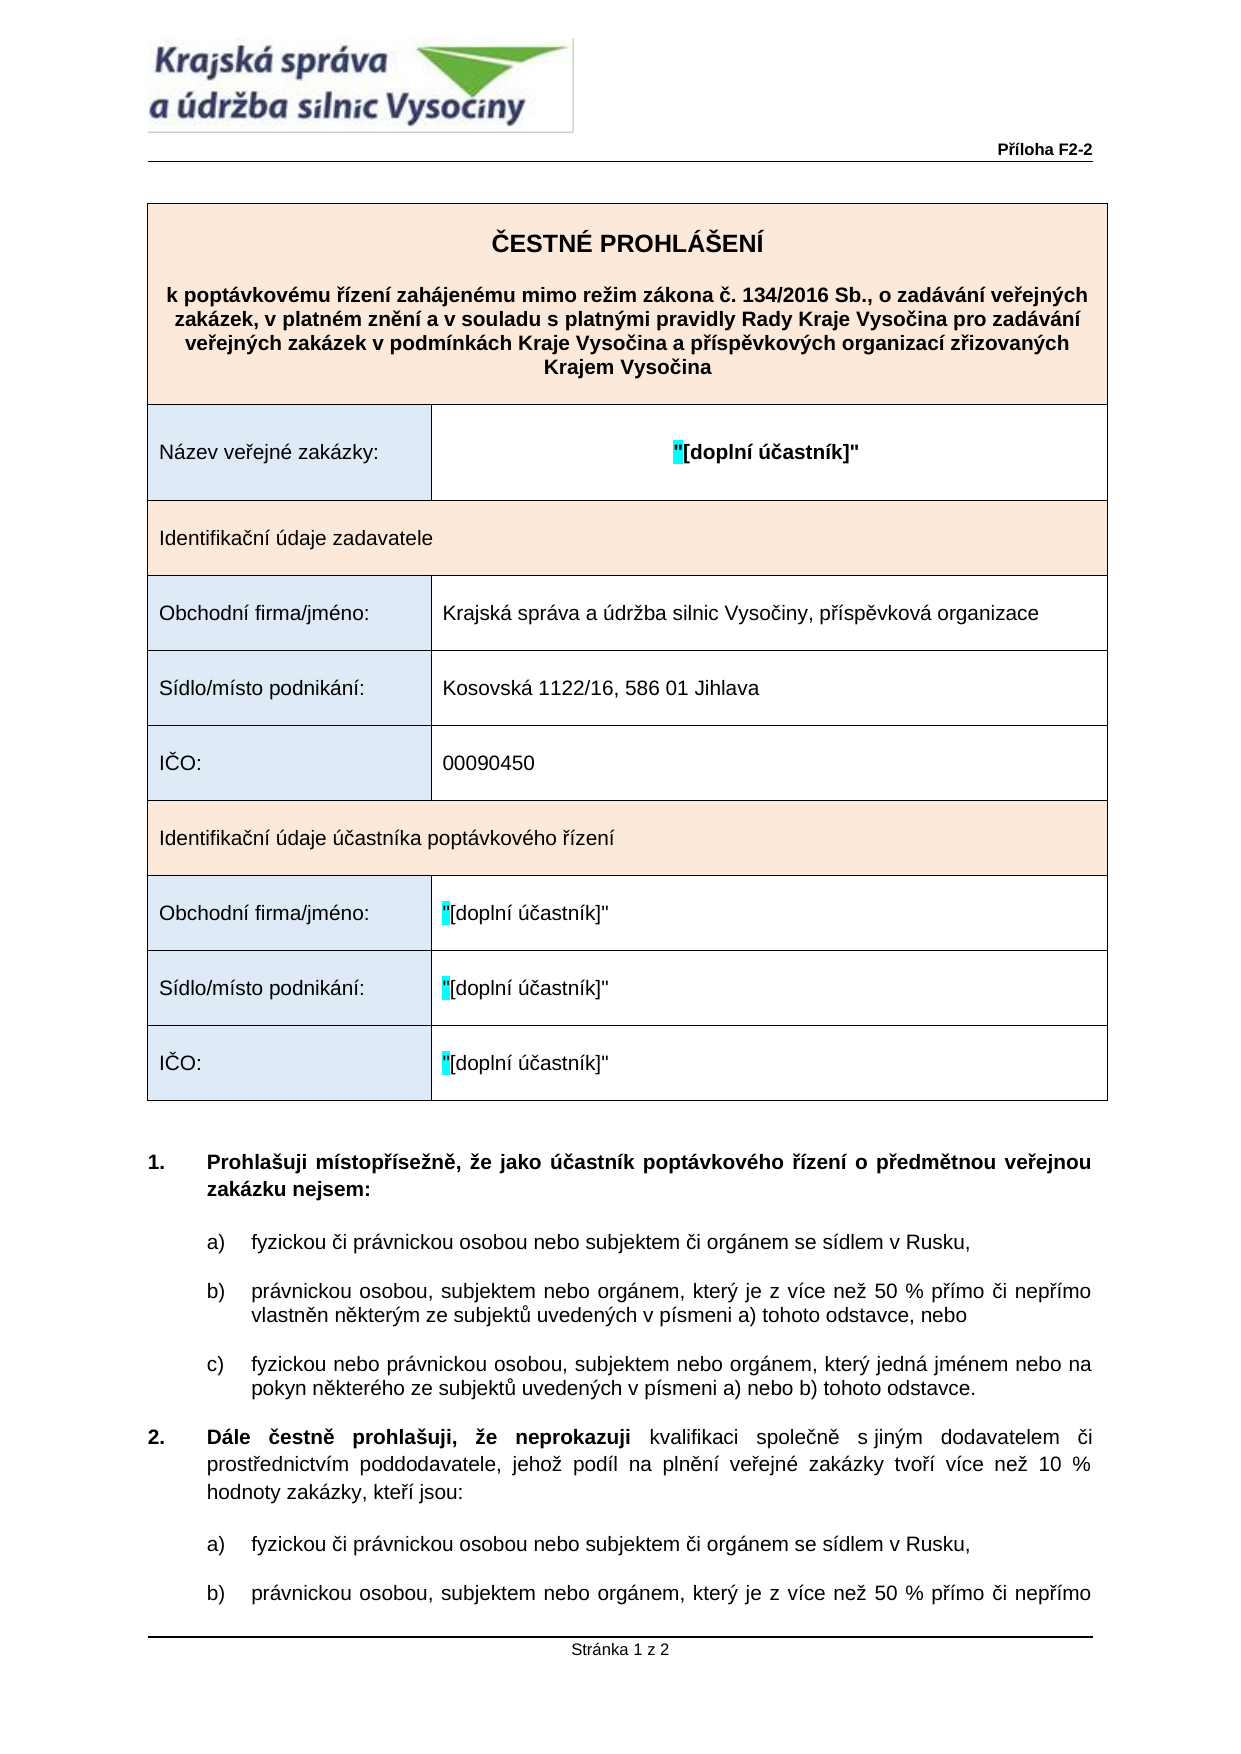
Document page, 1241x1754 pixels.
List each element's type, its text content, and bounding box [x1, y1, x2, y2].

table_cell Název veřejné zakázky: [148, 405, 431, 500]
table_cell [432, 405, 1107, 500]
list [207, 1581, 1093, 1605]
table_cell [432, 876, 1107, 950]
table_cell IČO: [148, 726, 431, 800]
table_cell IČO: [148, 1026, 431, 1100]
list Prohlašuji místopřísežně, že jako účastník poptávkového řízení o předmětnou veřejnou zakázku nejsem: [148, 1150, 1093, 1201]
table_cell Identifikační údaje účastníka poptávkového řízení [148, 801, 1107, 875]
table_cell Obchodní firma/jméno: [148, 876, 431, 950]
table_cell 00090450 [432, 726, 1107, 800]
table_cell [432, 951, 1107, 1025]
table_cell Sídlo/místo podnikání: [148, 951, 431, 1025]
table_cell Krajská správa a údržba silnic Vysočiny, příspěvková organizace [432, 576, 1107, 650]
table_cell Identifikační údaje zadavatele [148, 501, 1107, 575]
list fyzickou či právnickou osobou nebo subjektem či orgánem se sídlem v Rusku, [207, 1532, 1093, 1556]
list fyzickou či právnickou osobou nebo subjektem či orgánem se sídlem v Rusku, [207, 1230, 1093, 1254]
table_header ČESTNÉ PROHLÁŠENÍ k poptávkovému řízení zahájenému mimo režim zákona č. 134/2016 Sb., o zadávání veřejných zakázek, v platném znění a v souladu s platnými pravidly Rady Kraje Vysočina pro zadávání veřejných zakázek v podmínkách Kraje Vysočina a příspěvkových organizací zřizovaných Krajem Vysočina [148, 204, 1107, 404]
table_cell Obchodní firma/jméno: [148, 576, 431, 650]
list Dále čestně prohlašuji, že neprokazuji kvalifikaci společně s jiným dodavatelem či prostřednictvím poddodavatele, jehož podíl na plnění veřejné zakázky tvoří více než 10 % hodnoty zakázky, kteří jsou: [148, 1424, 1093, 1503]
table_cell Sídlo/místo podnikání: [148, 651, 431, 725]
picture [147, 38, 574, 134]
table_cell [432, 1026, 1107, 1100]
table_cell Kosovská 1122/16, 586 01 Jihlava [432, 651, 1107, 725]
